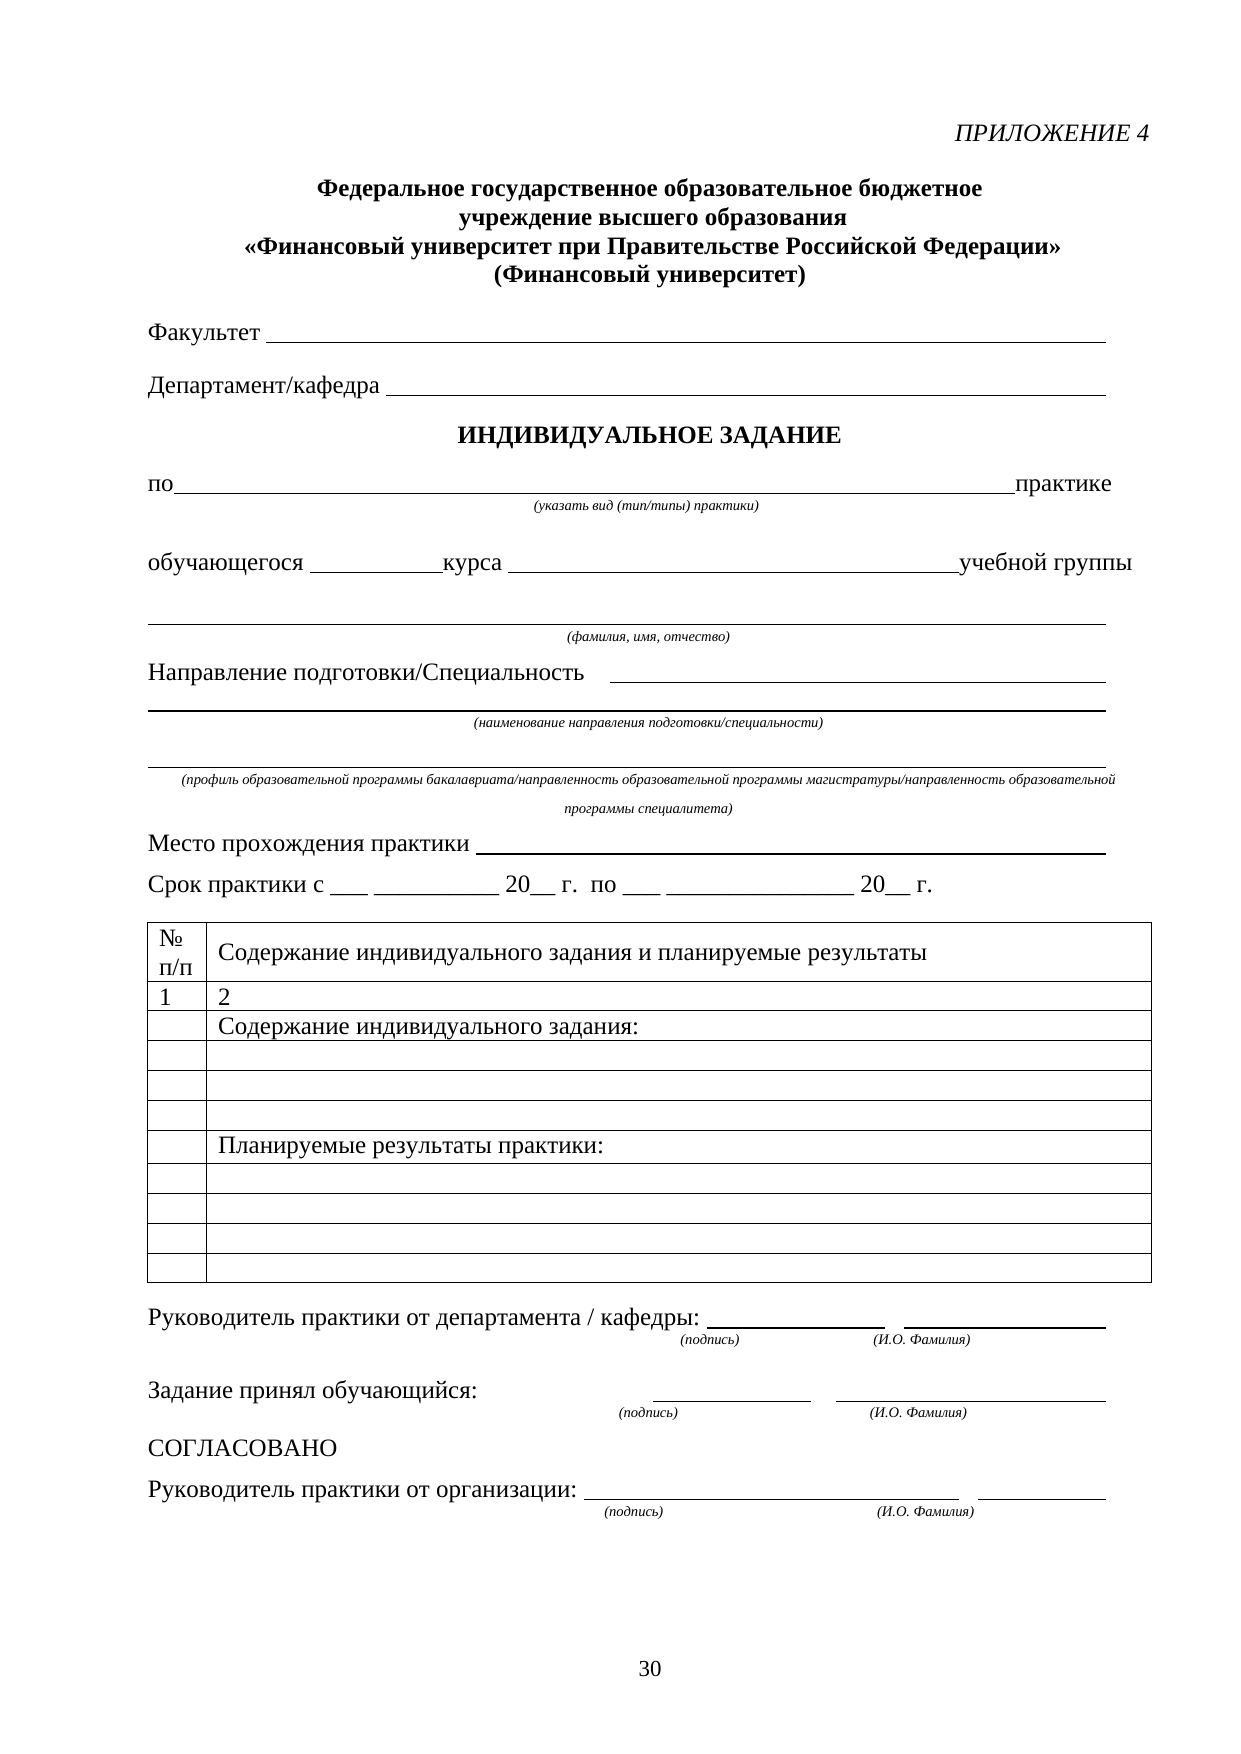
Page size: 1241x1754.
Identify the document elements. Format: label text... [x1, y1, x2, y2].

table_cell [1140, 1224, 1151, 1252]
text (указать вид (тип/типы) практики) [148, 497, 1147, 526]
text Руководитель практики от организации: [148, 1474, 1152, 1503]
table_cell [207, 1164, 1151, 1193]
text Федеральное государственное образовательное бюджетное [148, 173, 1152, 202]
table_cell [207, 1071, 1151, 1100]
text «Финансовый университет при Правительстве Российской Федерации» [148, 231, 1152, 259]
text (Финансовый университет) [148, 259, 1152, 288]
table_cell [207, 1101, 1151, 1129]
text обучающегося курса учебной группы [148, 547, 1152, 576]
table_cell [148, 1101, 206, 1129]
text ПРИЛОЖЕНИЕ 4 [148, 118, 1152, 147]
table_cell [1140, 1254, 1151, 1282]
text (профиль образовательной программы бакалавриата/направленность образовательной программы магистратуры/направленность образовательной программы специалитета) [148, 771, 1152, 828]
table_cell [148, 1011, 206, 1040]
text (фамилия, имя, отчество) [148, 628, 1152, 657]
table_cell Содержание индивидуального задания: [207, 1011, 1151, 1040]
text (наименование направления подготовки/специальности) [148, 714, 1152, 743]
table_cell [148, 1041, 206, 1070]
table_cell [1140, 1194, 1151, 1223]
table_cell [207, 1194, 218, 1223]
table_cell [148, 1224, 206, 1252]
table_cell [207, 1224, 218, 1252]
table_cell [148, 1071, 206, 1100]
table_cell [148, 1131, 206, 1163]
text Факультет [148, 317, 1152, 346]
text Направление подготовки/Специальность [148, 657, 1152, 714]
table_header № п/п [148, 923, 206, 981]
text (подпись) (И.О. Фамилия) [148, 1404, 1152, 1433]
text ИНДИВИДУАЛЬНОЕ ЗАДАНИЕ [148, 420, 1152, 449]
table_cell 2 [207, 982, 1151, 1010]
table_cell Планируемые результаты практики: [207, 1131, 1151, 1163]
table_cell [148, 1254, 206, 1282]
text Место прохождения практики [148, 828, 1152, 857]
text Срок практики с ___ __________ 20__ г. по ___ _______________ 20__ г. [148, 869, 1152, 898]
text по практике [148, 468, 1147, 497]
table_cell [148, 1164, 206, 1193]
text учреждение высшего образования [148, 202, 1152, 231]
table_cell [207, 1254, 218, 1282]
text Департамент/кафедра [148, 370, 1152, 398]
text (подпись) (И.О. Фамилия) [148, 1331, 1152, 1360]
text Задание принял обучающийся: [148, 1376, 1152, 1404]
text (подпись) (И.О. Фамилия) [148, 1503, 1152, 1531]
table_cell [207, 1041, 1151, 1070]
table_cell [148, 1194, 206, 1223]
table_cell 1 [148, 982, 206, 1010]
text Руководитель практики от департамента / кафедры: [148, 1302, 1152, 1331]
text СОГЛАСОВАНО [148, 1433, 1152, 1462]
table_header Содержание индивидуального задания и планируемые результаты [207, 923, 1151, 981]
